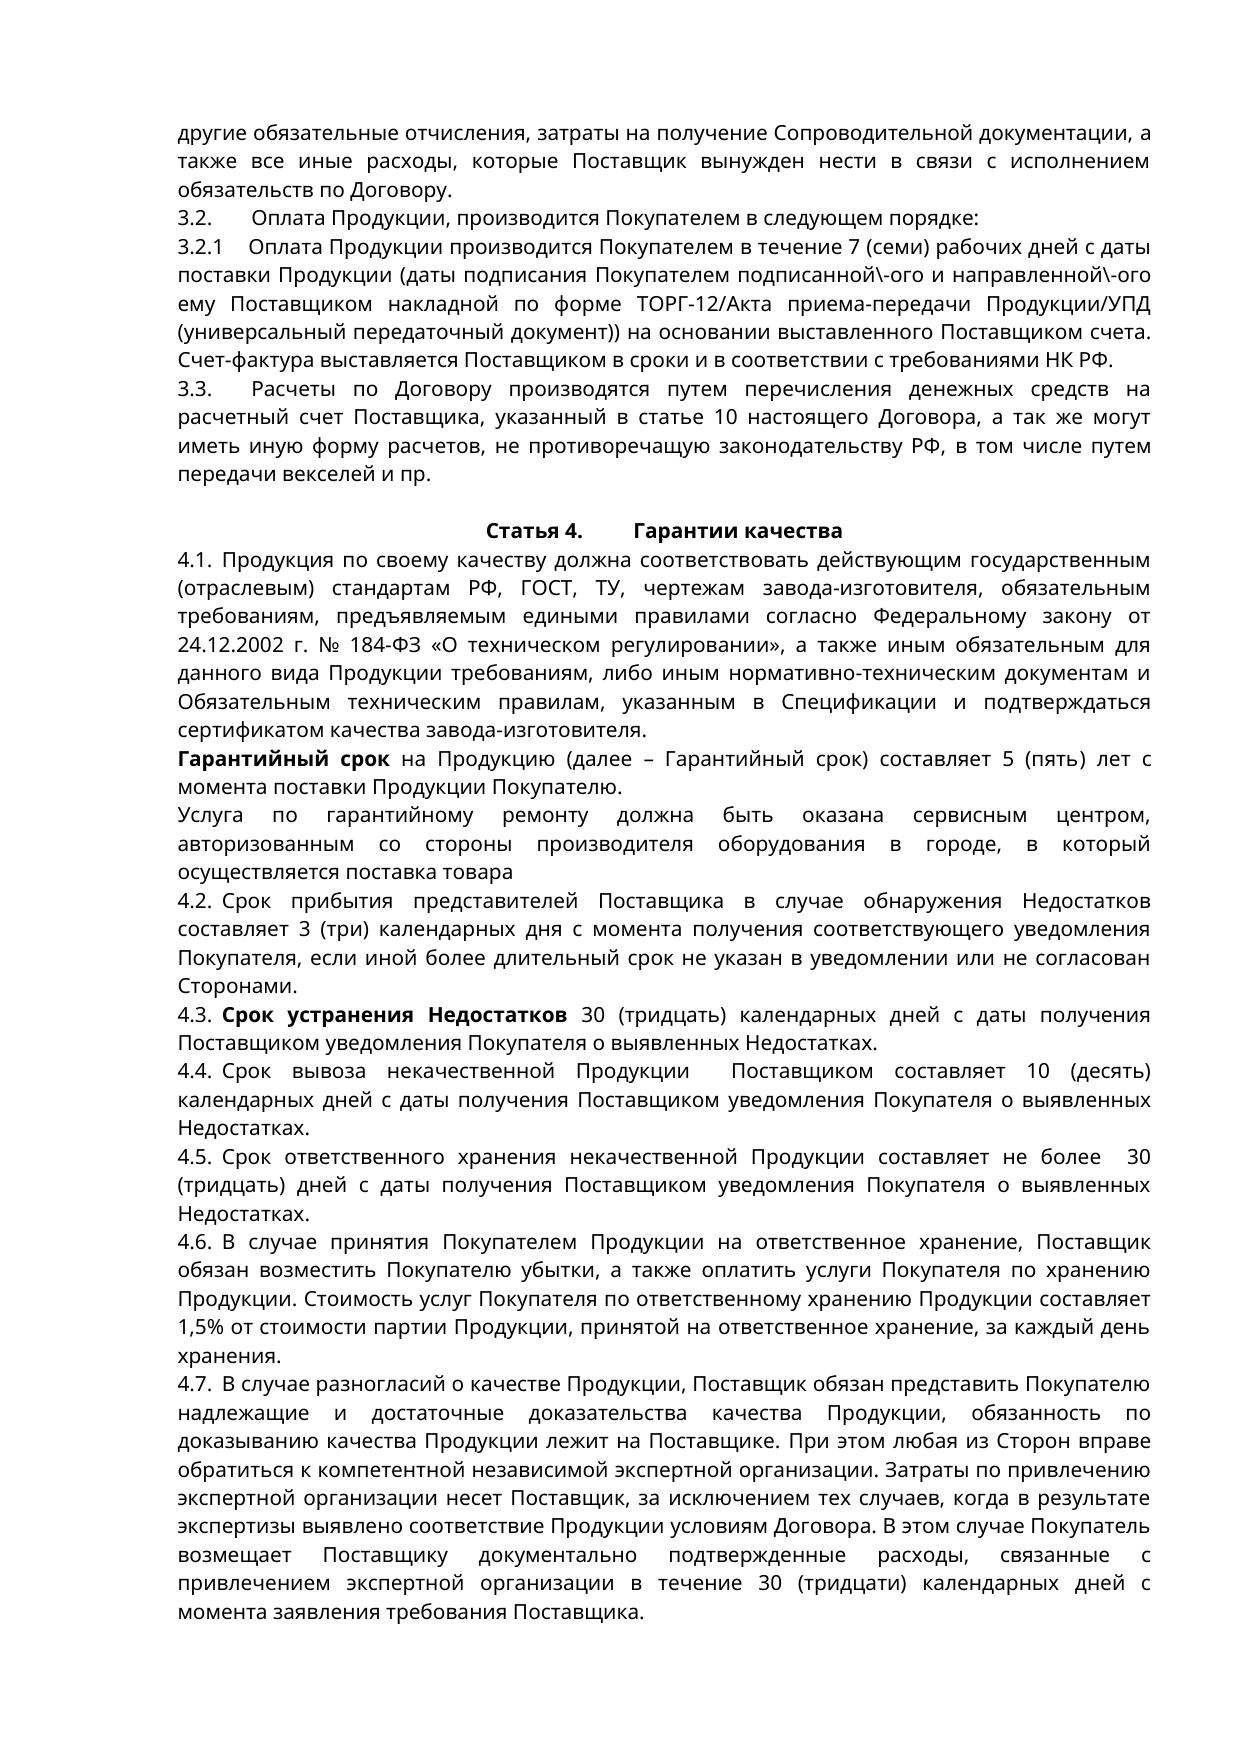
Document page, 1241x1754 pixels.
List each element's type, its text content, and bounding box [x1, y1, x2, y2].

list Срок устранения Недостатков 30 (тридцать) календарных дней с даты получения Поставщиком уведомления Покупателя о выявленных Недостатках. [177, 1000, 1152, 1057]
list В случае принятия Покупателем Продукции на ответственное хранение, Поставщик обязан возместить Покупателю убытки, а также оплатить услуги Покупателя по хранению Продукции. Стоимость услуг Покупателя по ответственному хранению Продукции составляет 1,5% от стоимости партии Продукции, принятой на ответственное хранение, за каждый день хранения. [177, 1227, 1152, 1369]
list Срок прибытия представителей Поставщика в случае обнаружения Недостатков составляет 3 (три) календарных дня с момента получения соответствующего уведомления Покупателя, если иной более длительный срок не указан в уведомлении или не согласован Сторонами. [177, 886, 1152, 1000]
list Продукция по своему качеству должна соответствовать действующим государственным (отраслевым) стандартам РФ, ГОСТ, ТУ, чертежам завода-изготовителя, обязательным требованиям, предъявляемым едиными правилами согласно Федеральному закону от 24.12.2002 г. № 184-ФЗ «О техническом регулировании», а также иным обязательным для данного вида Продукции требованиям, либо иным нормативно-техническим документам и Обязательным техническим правилам, указанным в Спецификации и подтверждаться сертификатом качества завода-изготовителя. [177, 545, 1152, 744]
text Гарантийный срок на Продукцию (далее – Гарантийный срок) составляет 5 (пять) лет с момента поставки Продукции Покупателю. [177, 744, 1152, 801]
list Срок вывоза некачественной Продукции Поставщиком составляет 10 (десять) календарных дней с даты получения Поставщиком уведомления Покупателя о выявленных Недостатках. [177, 1057, 1152, 1142]
list Расчеты по Договору производятся путем перечисления денежных средств на расчетный счет Поставщика, указанный в статье 10 настоящего Договора, а так же могут иметь иную форму расчетов, не противоречащую законодательству РФ, в том числе путем передачи векселей и пр. [177, 374, 1152, 488]
text Услуга по гарантийному ремонту должна быть оказана сервисным центром, авторизованным со стороны производителя оборудования в городе, в который осуществляется поставка товара [177, 801, 1152, 886]
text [177, 118, 1152, 203]
list В случае разногласий о качестве Продукции, Поставщик обязан представить Покупателю надлежащие и достаточные доказательства качества Продукции, обязанность по доказыванию качества Продукции лежит на Поставщике. При этом любая из Сторон вправе обратиться к компетентной независимой экспертной организации. Затраты по привлечению экспертной организации несет Поставщик, за исключением тех случаев, когда в результате экспертизы выявлено соответствие Продукции условиям Договора. В этом случае Покупатель возмещает Поставщику документально подтвержденные расходы, связанные с привлечением экспертной организации в течение 30 (тридцати) календарных дней с момента заявления требования Поставщика. [177, 1369, 1152, 1625]
list Гарантии качества [177, 516, 1152, 545]
list Оплата Продукции, производится Покупателем в следующем порядке: [177, 203, 1152, 232]
list Срок ответственного хранения некачественной Продукции составляет не более 30 (тридцать) дней с даты получения Поставщиком уведомления Покупателя о выявленных Недостатках. [177, 1142, 1152, 1227]
text 3.2.1 Оплата Продукции производится Покупателем в течение 7 (семи) рабочих дней с даты поставки Продукции (даты подписания Покупателем подписанной\-ого и направленной\-ого ему Поставщиком накладной по форме ТОРГ-12/Акта приема-передачи Продукции/УПД (универсальный передаточный документ)) на основании выставленного Поставщиком счета. Счет-фактура выставляется Поставщиком в сроки и в соответствии с требованиями НК РФ. [177, 232, 1152, 374]
